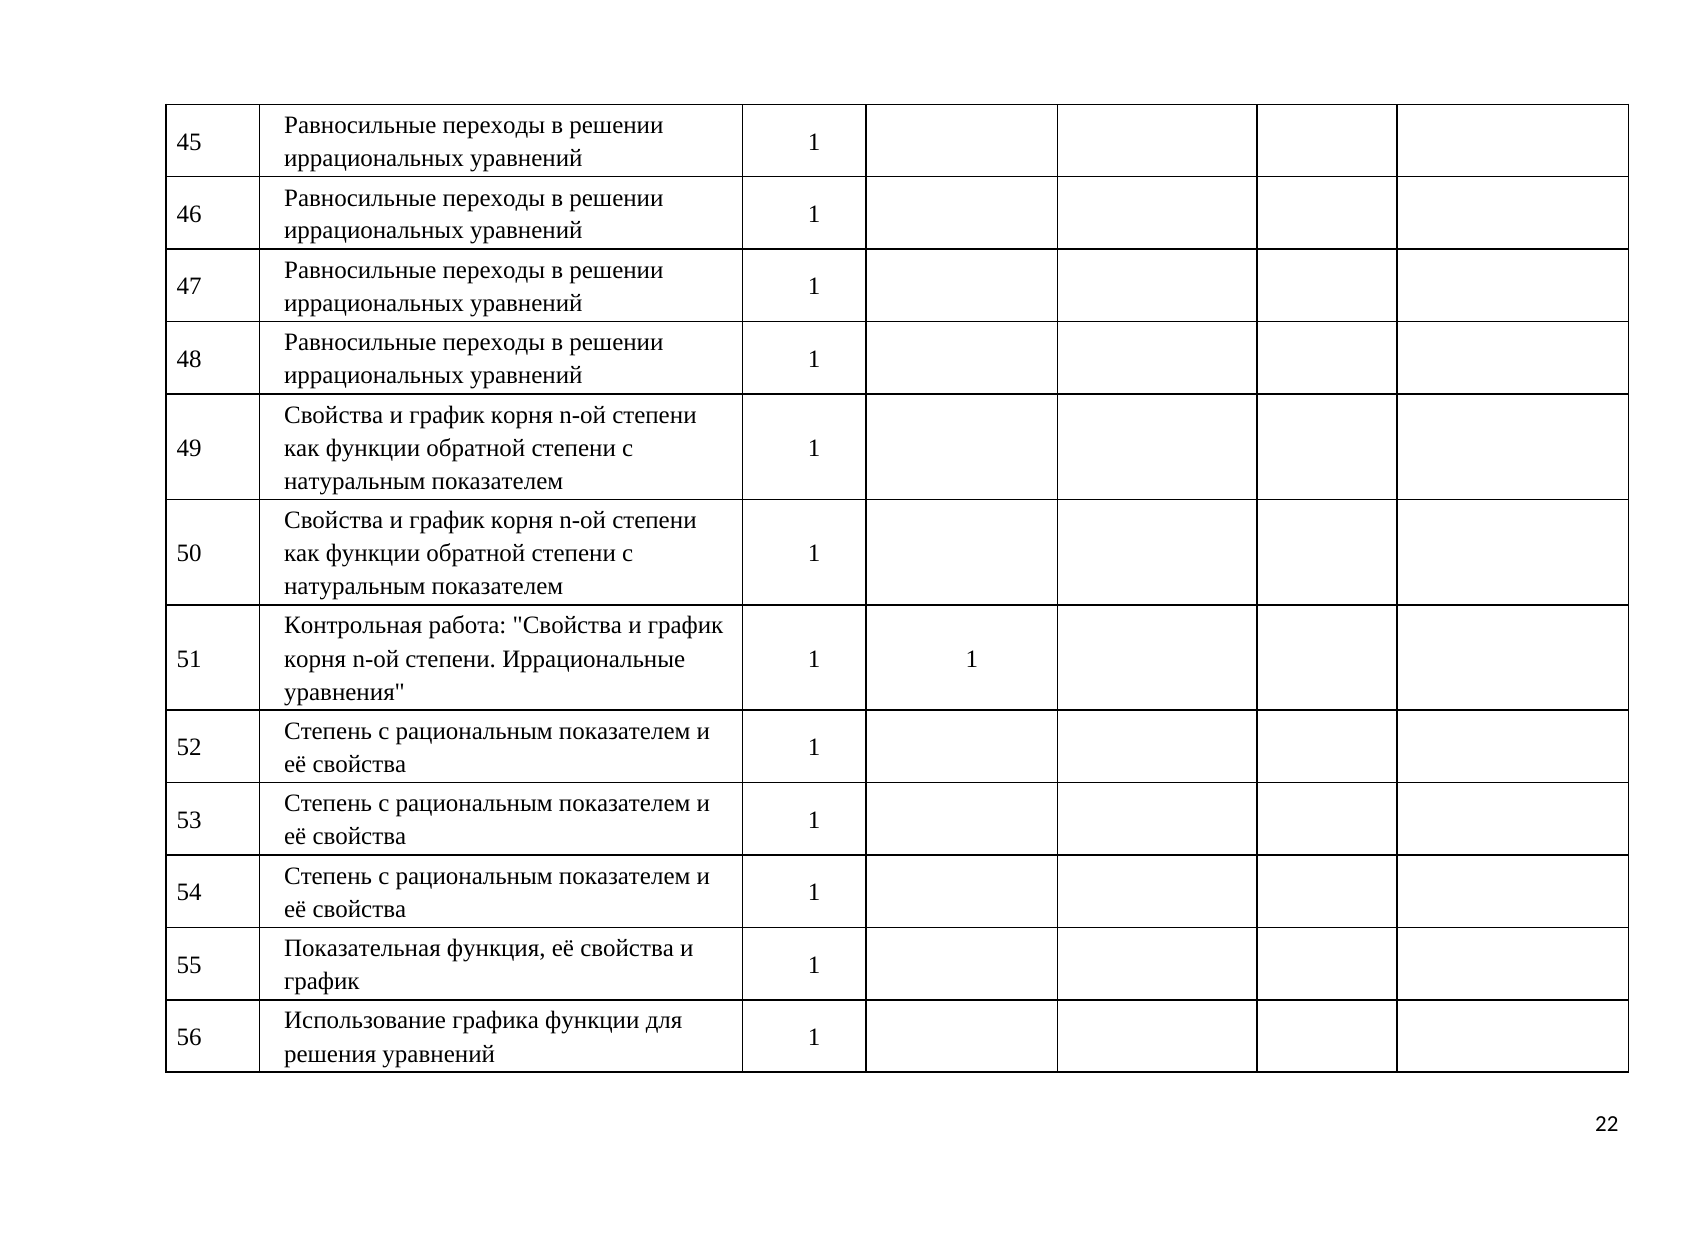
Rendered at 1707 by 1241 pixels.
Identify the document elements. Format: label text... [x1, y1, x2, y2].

table_cell 56 [167, 1001, 259, 1071]
table_cell Равносильные переходы в решении иррациональных уравнений [260, 105, 742, 176]
table_cell 1 [743, 250, 865, 321]
table_cell [1258, 928, 1396, 999]
table_cell 54 [167, 856, 259, 926]
table_cell [1258, 711, 1396, 782]
table_cell 1 [743, 105, 865, 176]
table_cell 1 [743, 783, 865, 854]
table_cell [1258, 250, 1396, 321]
table_cell [1398, 500, 1628, 604]
table_cell [1398, 1001, 1628, 1071]
table_cell [1058, 606, 1256, 709]
table_cell 55 [167, 928, 259, 999]
table_cell [867, 177, 1057, 248]
table_cell [867, 250, 1057, 321]
table_cell [1058, 1001, 1256, 1071]
table_cell [1398, 322, 1628, 393]
table_cell 47 [167, 250, 259, 321]
table_cell 1 [743, 928, 865, 999]
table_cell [260, 1001, 742, 1071]
table_cell [867, 711, 1057, 782]
table_cell 46 [167, 177, 259, 248]
table_cell 1 [743, 606, 865, 709]
table_cell 50 [167, 500, 259, 604]
table_cell 48 [167, 322, 259, 393]
table_cell 53 [167, 783, 259, 854]
table_cell Степень с рациональным показателем и её свойства [260, 783, 742, 854]
table_cell Степень с рациональным показателем и её свойства [260, 856, 742, 926]
table_cell [867, 395, 1057, 498]
table_cell Показательная функция, её свойства и график [260, 928, 742, 999]
table_cell 1 [743, 177, 865, 248]
table_cell 1 [743, 322, 865, 393]
table_cell [1398, 856, 1628, 926]
table_cell [1058, 783, 1256, 854]
table_cell [1258, 856, 1396, 926]
table_cell [1058, 711, 1256, 782]
table_cell [1058, 177, 1256, 248]
table_cell [1058, 322, 1256, 393]
table_cell 52 [167, 711, 259, 782]
table_cell [1058, 928, 1256, 999]
table_cell Степень с рациональным показателем и её свойства [260, 711, 742, 782]
table_cell [1258, 322, 1396, 393]
table_cell 51 [167, 606, 259, 709]
table_cell Равносильные переходы в решении иррациональных уравнений [260, 322, 742, 393]
table_cell 1 [743, 395, 865, 498]
table_cell [1398, 105, 1628, 176]
table_cell 45 [167, 105, 259, 176]
table_cell 1 [743, 856, 865, 926]
table_cell [1058, 395, 1256, 498]
table_cell [1058, 856, 1256, 926]
table_cell [867, 856, 1057, 926]
table_cell [1398, 783, 1628, 854]
table_cell [1258, 783, 1396, 854]
table_cell [1258, 500, 1396, 604]
table_cell 49 [167, 395, 259, 498]
table_cell [867, 500, 1057, 604]
table_cell [1398, 928, 1628, 999]
table_cell [1058, 250, 1256, 321]
table_cell [1258, 395, 1396, 498]
table_cell [867, 783, 1057, 854]
table_cell [1398, 711, 1628, 782]
table_cell [1058, 500, 1256, 604]
table_cell [1258, 177, 1396, 248]
table_cell [1398, 395, 1628, 498]
table_cell Равносильные переходы в решении иррациональных уравнений [260, 177, 742, 248]
table_cell [1398, 250, 1628, 321]
table_cell 1 [743, 711, 865, 782]
table_cell 1 [867, 606, 1057, 709]
table_cell [867, 928, 1057, 999]
table_cell Равносильные переходы в решении иррациональных уравнений [260, 250, 742, 321]
table_cell [1258, 1001, 1396, 1071]
table_cell [867, 322, 1057, 393]
table_cell Свойства и график корня n-ой степени как функции обратной степени с натуральным показателем [260, 395, 742, 498]
table_cell [867, 105, 1057, 176]
table_cell Контрольная работа: "Свойства и график корня n-ой степени. Иррациональные уравнения" [260, 606, 742, 709]
table_cell [1058, 105, 1256, 176]
table_cell [1258, 606, 1396, 709]
table_cell [867, 1001, 1057, 1071]
table_cell 1 [743, 1001, 865, 1071]
table_cell Свойства и график корня n-ой степени как функции обратной степени с натуральным показателем [260, 500, 742, 604]
table_cell [1398, 606, 1628, 709]
table_cell [1258, 105, 1396, 176]
table_cell [1398, 177, 1628, 248]
table_cell 1 [743, 500, 865, 604]
